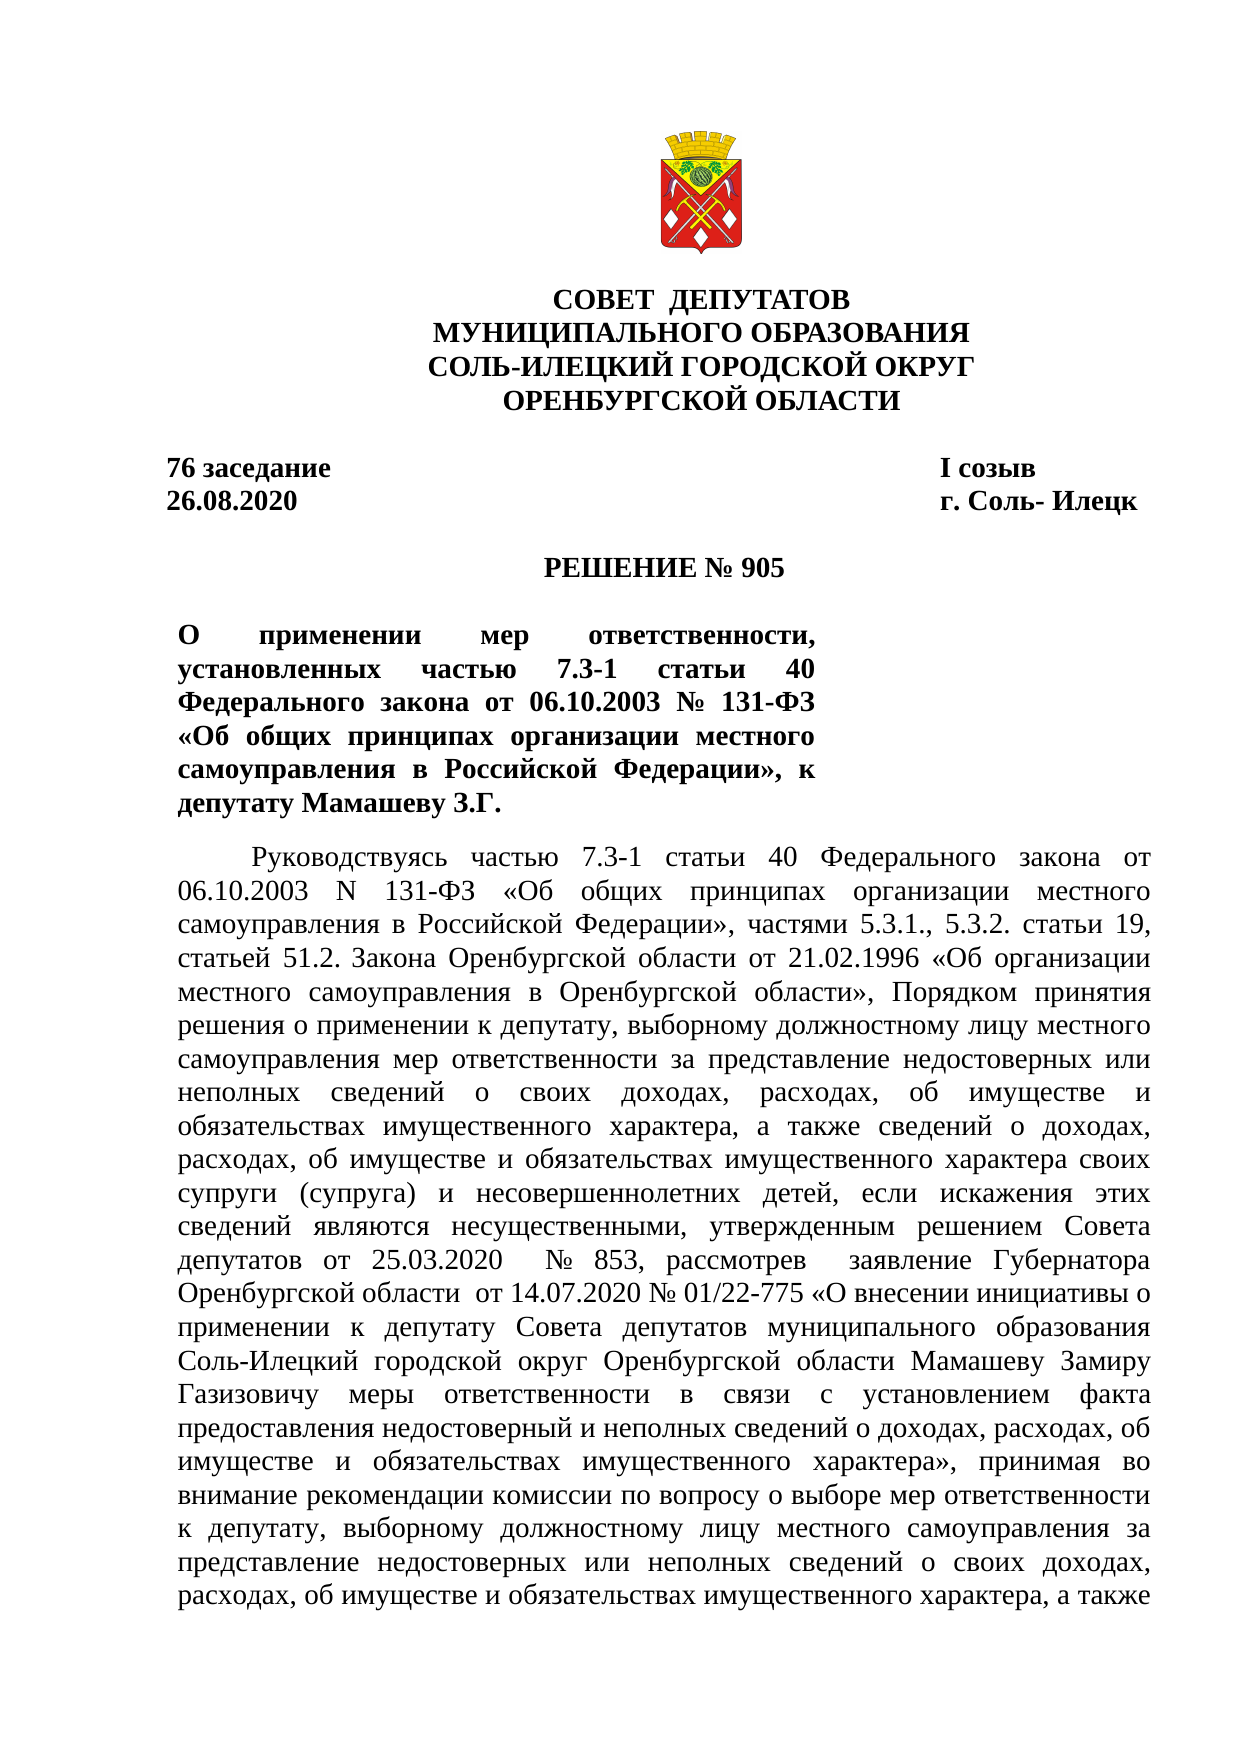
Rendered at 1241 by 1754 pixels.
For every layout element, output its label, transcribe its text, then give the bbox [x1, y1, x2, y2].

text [177, 839, 1152, 1611]
text РЕШЕНИЕ № 905 [177, 550, 1152, 584]
picture [660, 131, 742, 254]
text МУНИЦИПАЛЬНОГО ОБРАЗОВАНИЯ [177, 316, 1152, 349]
text СОЛЬ-ИЛЕЦКИЙ ГОРОДСКОЙ ОКРУГ [177, 349, 1152, 383]
table_header О применении мер ответственности, установленных частью 7.3-1 статьи 40 Федерального закона от 06.10.2003 № 131-ФЗ «Об общих принципах организации местного самоуправления в Российской Федерации», к депутату Мамашеву З.Г. [166, 618, 827, 839]
table_header I созыв [660, 450, 1163, 483]
table_cell 26.08.2020 [155, 483, 659, 517]
table_header 76 заседание [155, 450, 659, 483]
text ОРЕНБУРГСКОЙ ОБЛАСТИ [177, 383, 1152, 416]
table_cell г. Соль- Илецк [660, 483, 1163, 517]
text СОВЕТ ДЕПУТАТОВ [177, 282, 1152, 316]
